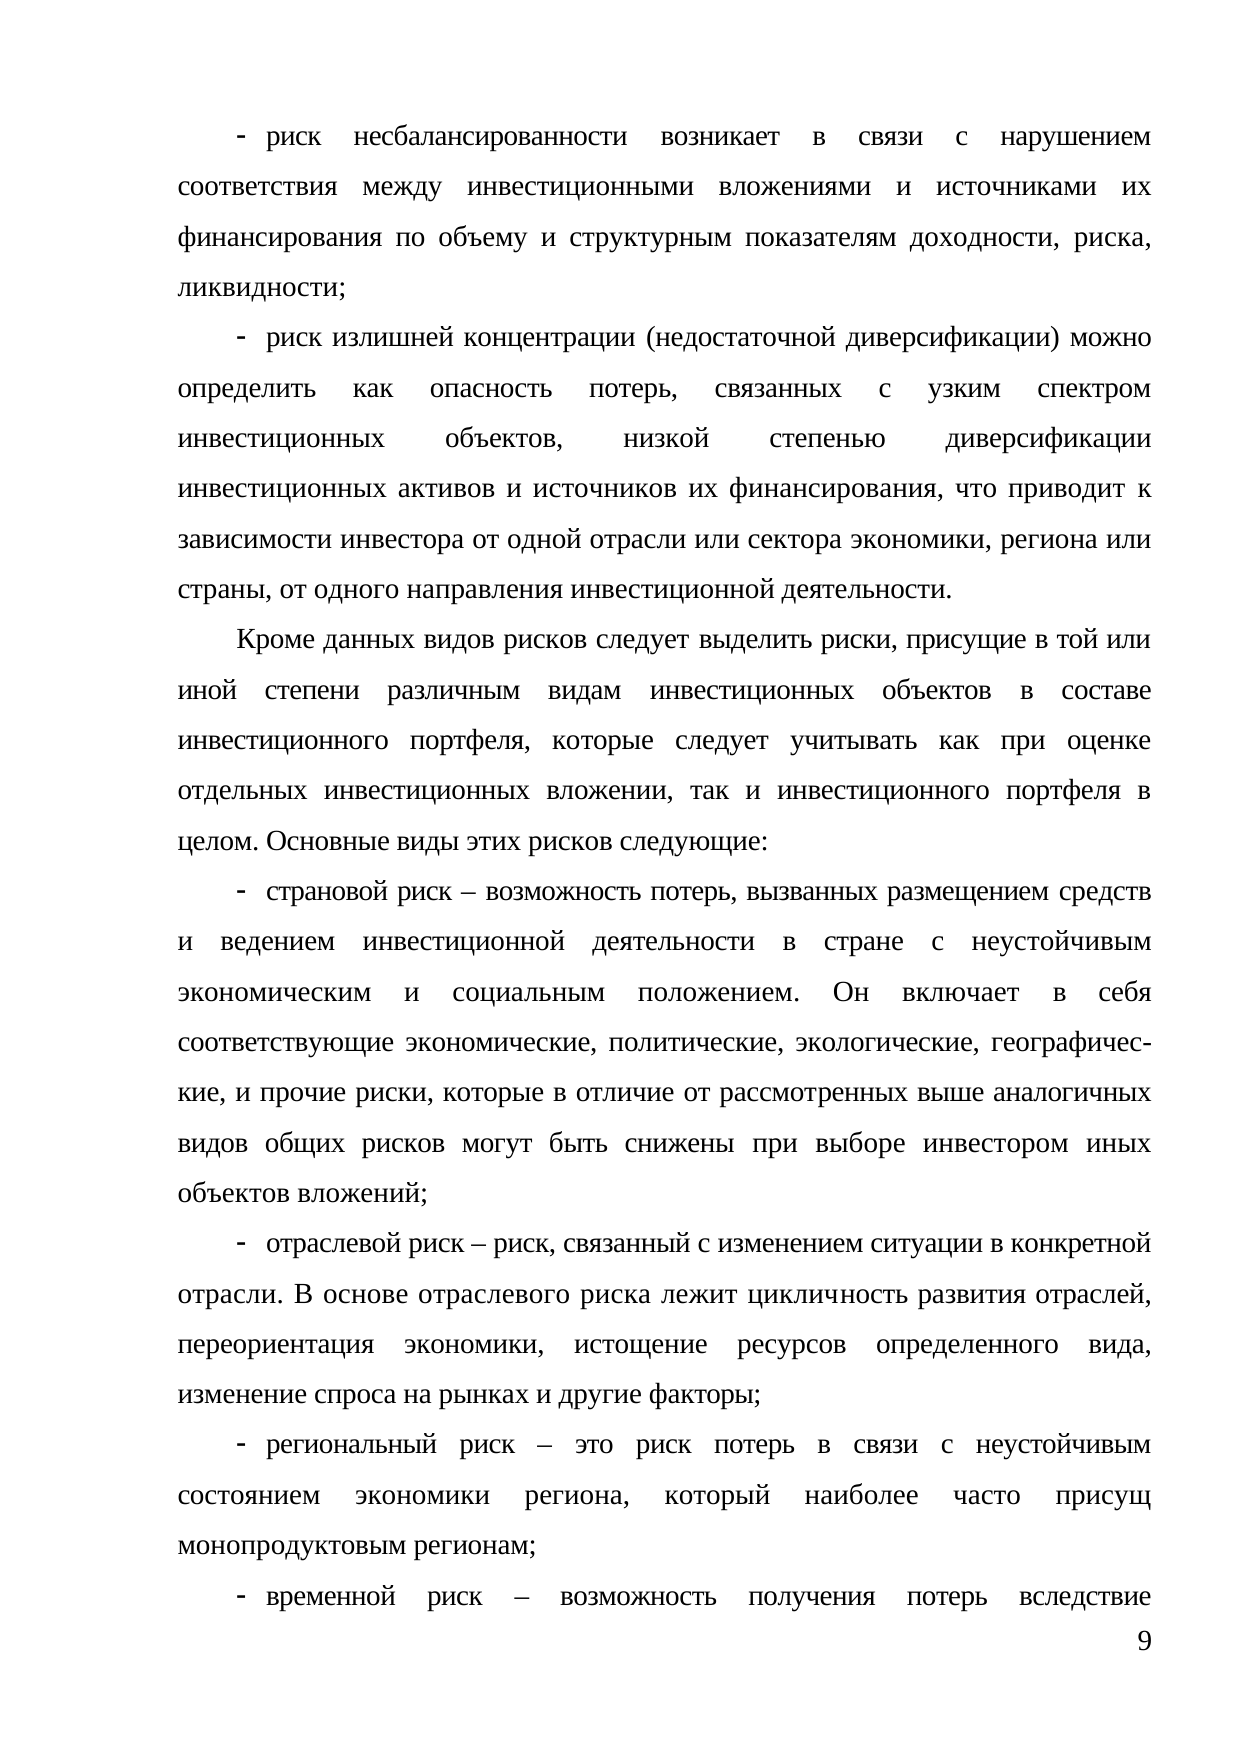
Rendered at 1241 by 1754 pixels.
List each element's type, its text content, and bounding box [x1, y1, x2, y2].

list отраслевой риск – риск, связанный с изменением ситуации в конкретной отрасли. В основе отраслевого риска лежит цикличность развития отраслей, переориентация экономики, истощение ресурсов определенного вида, изменение спроса на рынках и другие факторы; [177, 1225, 1152, 1410]
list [177, 1578, 1152, 1611]
text Кроме данных видов рисков следует выделить риски, присущие в той или иной степени различным видам инвестиционных объектов в составе инвестиционного портфеля, которые следует учитывать как при оценке отдельных инвестиционных вложении, так и инвестиционного портфеля в целом. Основные виды этих рисков следующие: [177, 621, 1152, 856]
list страновой риск – возможность потерь, вызванных размещением средств и ведением инвестиционной деятельности в стране с неустойчивым экономическим и социальным положением. Он включает в себя соответствующие экономические, политические, экологические, географические, и прочие риски, которые в отличие от рассмотренных выше аналогичных видов общих рисков могут быть снижены при выборе инвестором иных объектов вложений; [177, 873, 1152, 1208]
list риск излишней концентрации (недостаточной диверсификации) можно определить как опасность потерь, связанных с узким спектром инвестиционных объектов, низкой степенью диверсификации инвестиционных активов и источников их финансирования, что приводит к зависимости инвестора от одной отрасли или сектора экономики, региона или страны, от одного направления инвестиционной деятельности. [177, 319, 1152, 605]
list риск несбалансированности возникает в связи с нарушением соответствия между инвестиционными вложениями и источниками их финансирования по объему и структурным показателям доходности, риска, ликвидности; [177, 118, 1152, 303]
list региональный риск – это риск потерь в связи с неустойчивым состоянием экономики региона, который наиболее часто присущ монопродуктовым регионам; [177, 1427, 1152, 1561]
